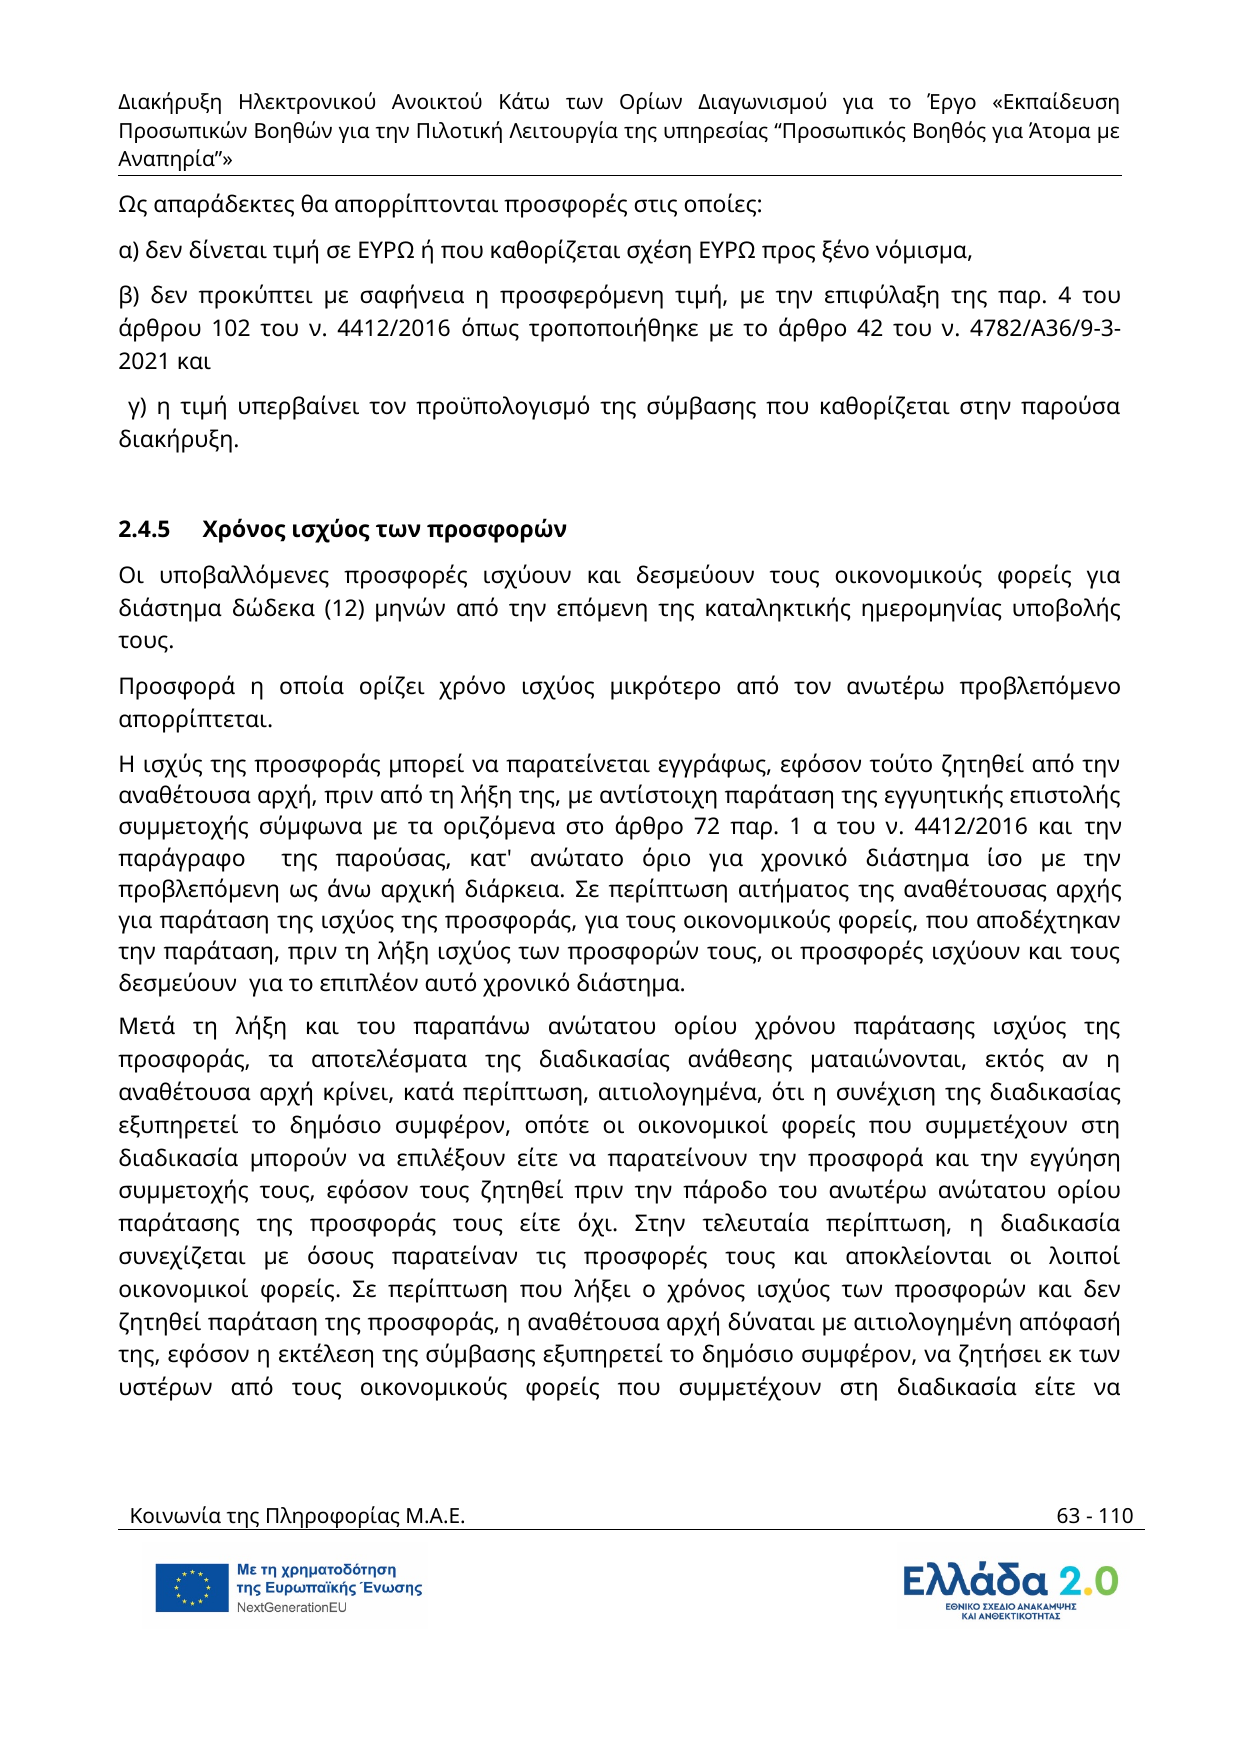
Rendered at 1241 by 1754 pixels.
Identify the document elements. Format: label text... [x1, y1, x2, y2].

text γ) η τιμή υπερβαίνει τον προϋπολογισμό της σύμβασης που καθορίζεται στην παρούσα διακήρυξη. [118, 390, 1122, 454]
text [118, 1010, 1122, 1402]
text Προσφορά η οποία ορίζει χρόνο ισχύος μικρότερο από τον ανωτέρω προβλεπόμενο απορρίπτεται. [118, 670, 1122, 734]
subtitle Χρόνος ισχύος των προσφορών [118, 513, 1122, 545]
text β) δεν προκύπτει με σαφήνεια η προσφερόμενη τιμή, με την επιφύλαξη της παρ. 4 του άρθρου 102 του ν. 4412/2016 όπως τροποποιήθηκε με το άρθρο 42 του ν. 4782/Α36/9-3-2021 και [118, 279, 1122, 376]
text α) δεν δίνεται τιμή σε ΕΥΡΩ ή που καθορίζεται σχέση ΕΥΡΩ προς ξένο νόμισμα, [118, 234, 1122, 265]
text Η ισχύς της προσφοράς μπορεί να παρατείνεται εγγράφως, εφόσον τούτο ζητηθεί από την αναθέτουσα αρχή, πριν από τη λήξη της, με αντίστοιχη παράταση της εγγυητικής επιστολής συμμετοχής σύμφωνα με τα οριζόμενα στο άρθρο 72 παρ. 1 α του ν. 4412/2016 και την παράγραφο ‎0 της παρούσας, κατ' ανώτατο όριο για χρονικό διάστημα ίσο με την προβλεπόμενη ως άνω αρχική διάρκεια. Σε περίπτωση αιτήματος της αναθέτουσας αρχής για παράταση της ισχύος της προσφοράς, για τους οικονομικούς φορείς, που αποδέχτηκαν την παράταση, πριν τη λήξη ισχύος των προσφορών τους, οι προσφορές ισχύουν και τους δεσμεύουν για το επιπλέον αυτό χρονικό διάστημα. [118, 748, 1122, 998]
text Οι υποβαλλόμενες προσφορές ισχύουν και δεσμεύουν τους οικονομικούς φορείς για διάστημα δώδεκα (12) μηνών από την επόμενη της καταληκτικής ημερομηνίας υποβολής τους. [118, 559, 1122, 656]
text Ως απαράδεκτες θα απορρίπτονται προσφορές στις οποίες: [118, 188, 1122, 220]
